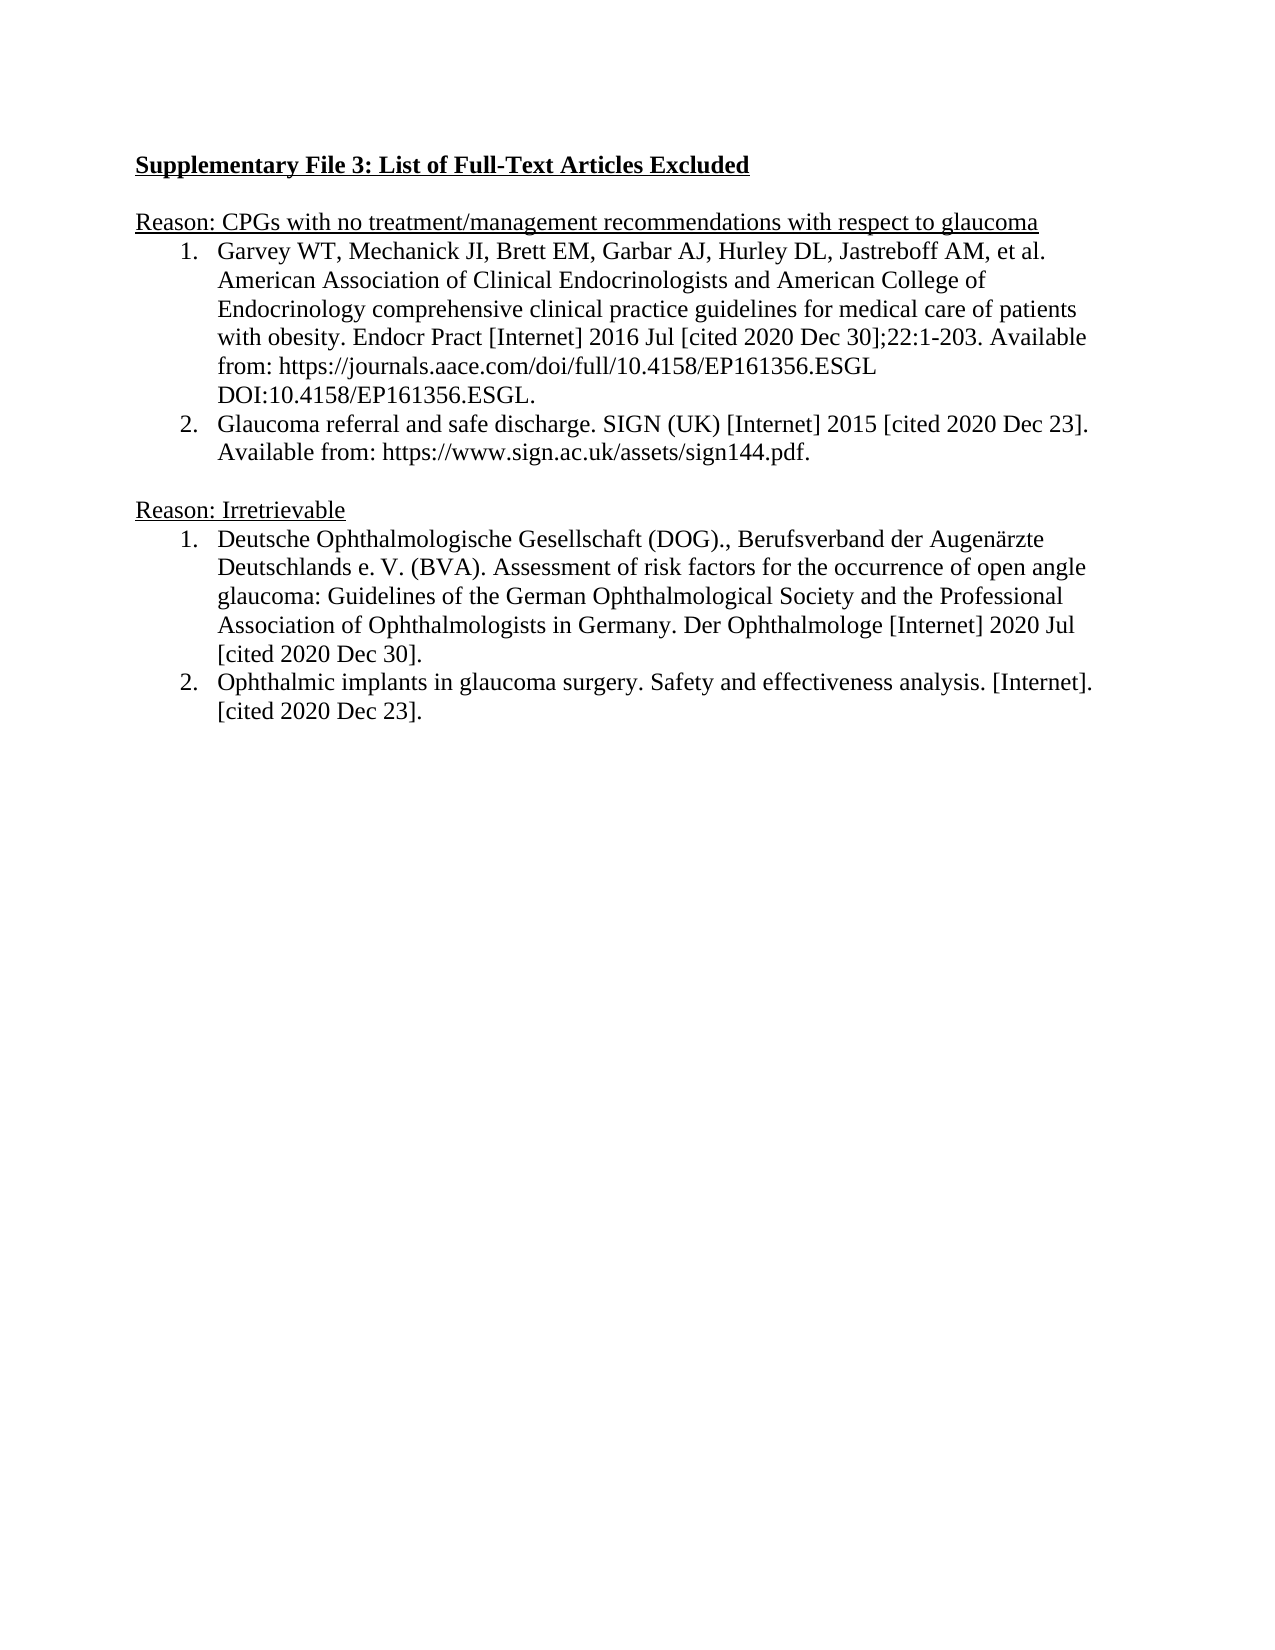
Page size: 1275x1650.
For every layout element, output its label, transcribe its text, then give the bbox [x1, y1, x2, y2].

list Glaucoma referral and safe discharge. SIGN (UK) [Internet] 2015 [cited 2020 Dec 23]. Available from: https://www.sign.ac.uk/assets/sign144.pdf. [179, 409, 1125, 466]
text Reason: CPGs with no treatment/management recommendations with respect to glaucoma [135, 207, 1125, 236]
text Supplementary File 3: List of Full-Text Articles Excluded [135, 150, 1125, 179]
list Garvey WT, Mechanick JI, Brett EM, Garbar AJ, Hurley DL, Jastreboff AM, et al. American Association of Clinical Endocrinologists and American College of Endocrinology comprehensive clinical practice guidelines for medical care of patients with obesity. Endocr Pract [Internet] 2016 Jul [cited 2020 Dec 30];22:1-203. Available from: https://journals.aace.com/doi/full/10.4158/EP161356.ESGL DOI:10.4158/EP161356.ESGL. [179, 236, 1125, 409]
list Ophthalmic implants in glaucoma surgery. Safety and effectiveness analysis. [Internet]. [cited 2020 Dec 23]. [179, 667, 1125, 725]
list Deutsche Ophthalmologische Gesellschaft (DOG)., Berufsverband der Augenärzte Deutschlands e. V. (BVA). Assessment of risk factors for the occurrence of open angle glaucoma: Guidelines of the German Ophthalmological Society and the Professional Association of Ophthalmologists in Germany. Der Ophthalmologe [Internet] 2020 Jul [cited 2020 Dec 30]. [179, 524, 1125, 667]
text Reason: Irretrievable [135, 495, 1125, 524]
